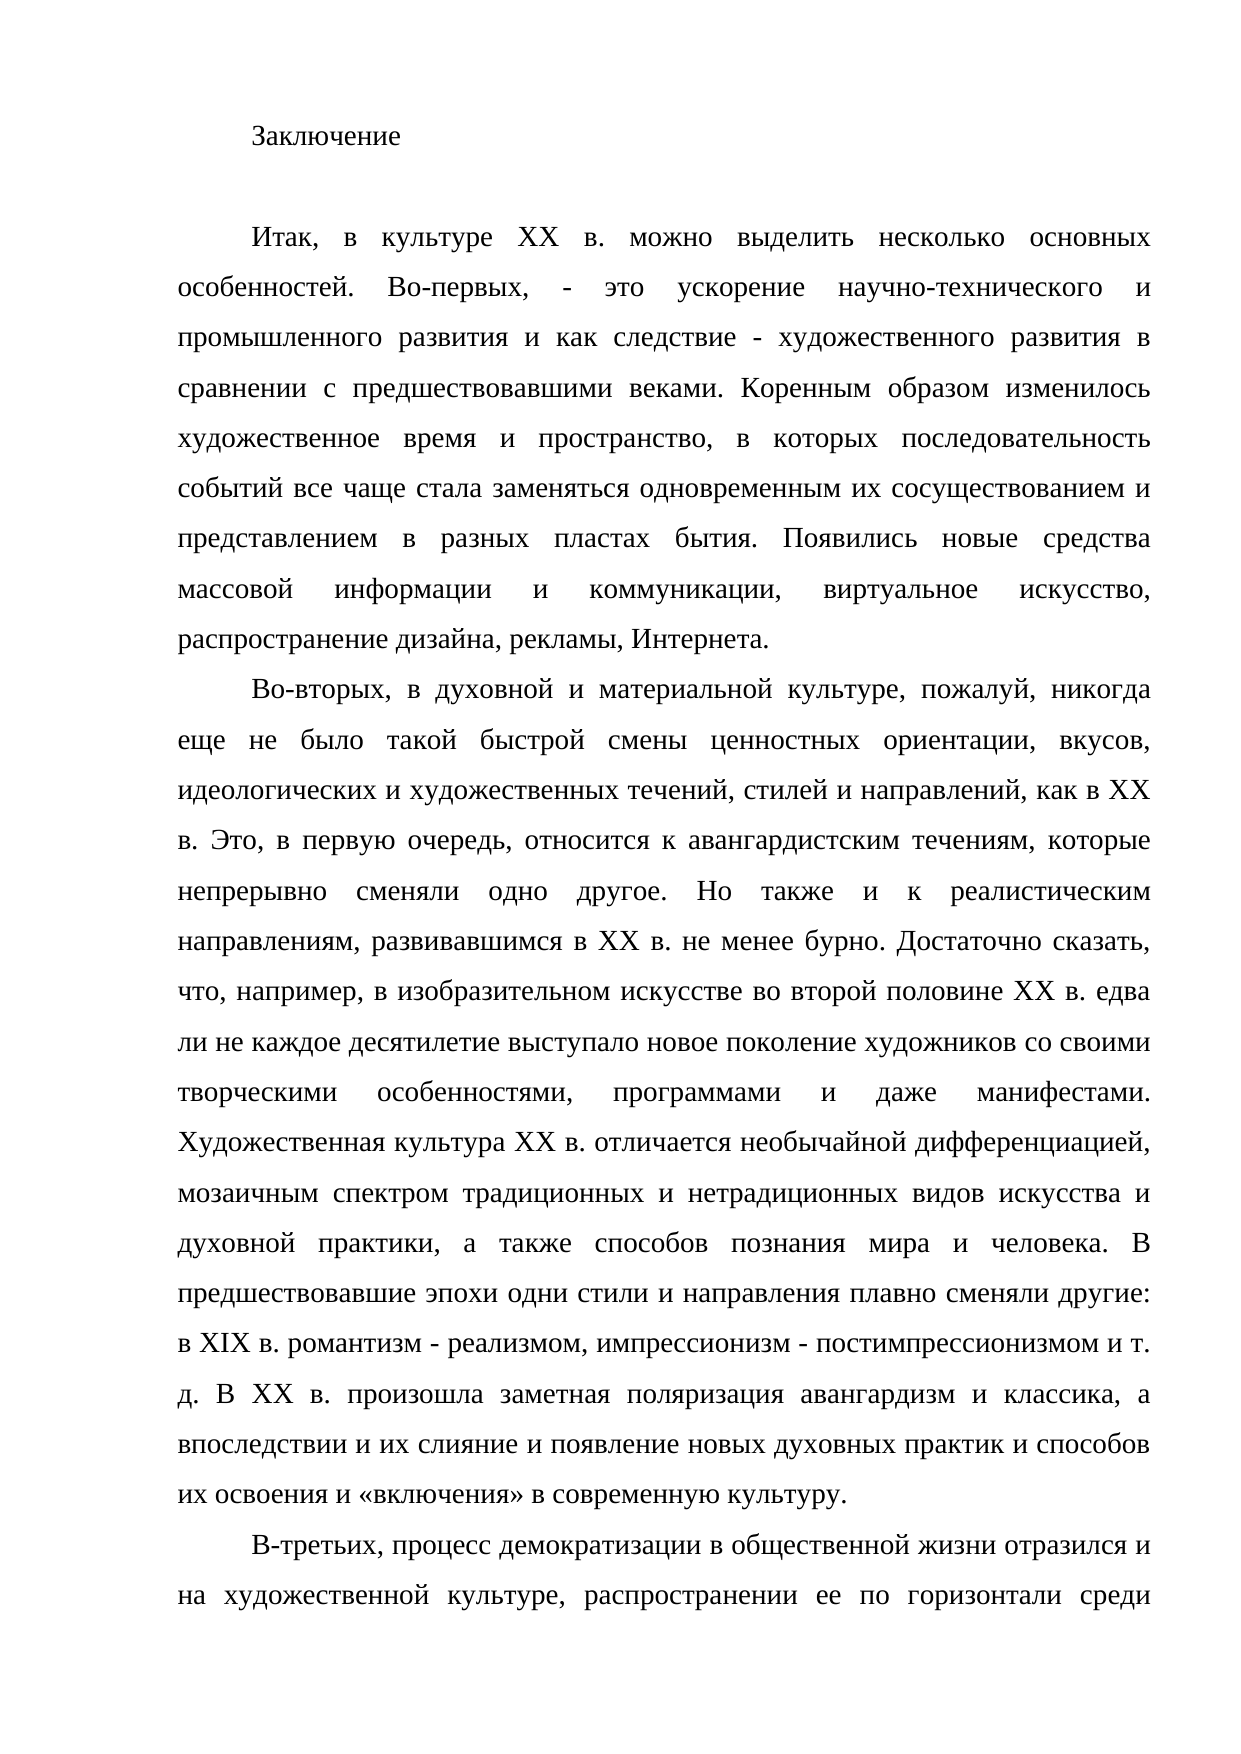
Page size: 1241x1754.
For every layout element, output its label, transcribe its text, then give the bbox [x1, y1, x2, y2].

text Заключение [177, 118, 1152, 152]
text Итак, в культуре XX в. можно выделить несколько основных особенностей. Во-первых, - это ускорение научно-технического и промышленного развития и как следствие - художественного развития в сравнении с предшествовавшими веками. Коренным образом изменилось художественное время и пространство, в которых последовательность событий все чаще стала заменяться одновременным их сосуществованием и представлением в разных пластах бытия. Появились новые средства массовой информации и коммуникации, виртуальное искусство, распространение дизайна, рекламы, Интернета. [177, 219, 1152, 655]
text Во-вторых, в духовной и материальной культуре, пожалуй, никогда еще не было такой быстрой смены ценностных ориентации, вкусов, идеологических и художественных течений, стилей и направлений, как в XX в. Это, в первую очередь, относится к авангардистским течениям, которые непрерывно сменяли одно другое. Но также и к реалистическим направлениям, развивавшимся в XX в. не менее бурно. Достаточно сказать, что, например, в изобразительном искусстве во второй половине XX в. едва ли не каждое десятилетие выступало новое поколение художников со своими творческими особенностями, программами и даже манифестами. Художественная культура XX в. отличается необычайной дифференциацией, мозаичным спектром традиционных и нетрадиционных видов искусства и духовной практики, а также способов познания мира и человека. В предшествовавшие эпохи одни стили и направления плавно сменяли другие: в XIX в. романтизм - реализмом, импрессионизм - постимпрессионизмом и т. д. В XX в. произошла заметная поляризация авангардизм и классика, а впоследствии и их слияние и появление новых духовных практик и способов их освоения и «включения» в современную культуру. [177, 672, 1152, 1510]
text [177, 1527, 1152, 1611]
